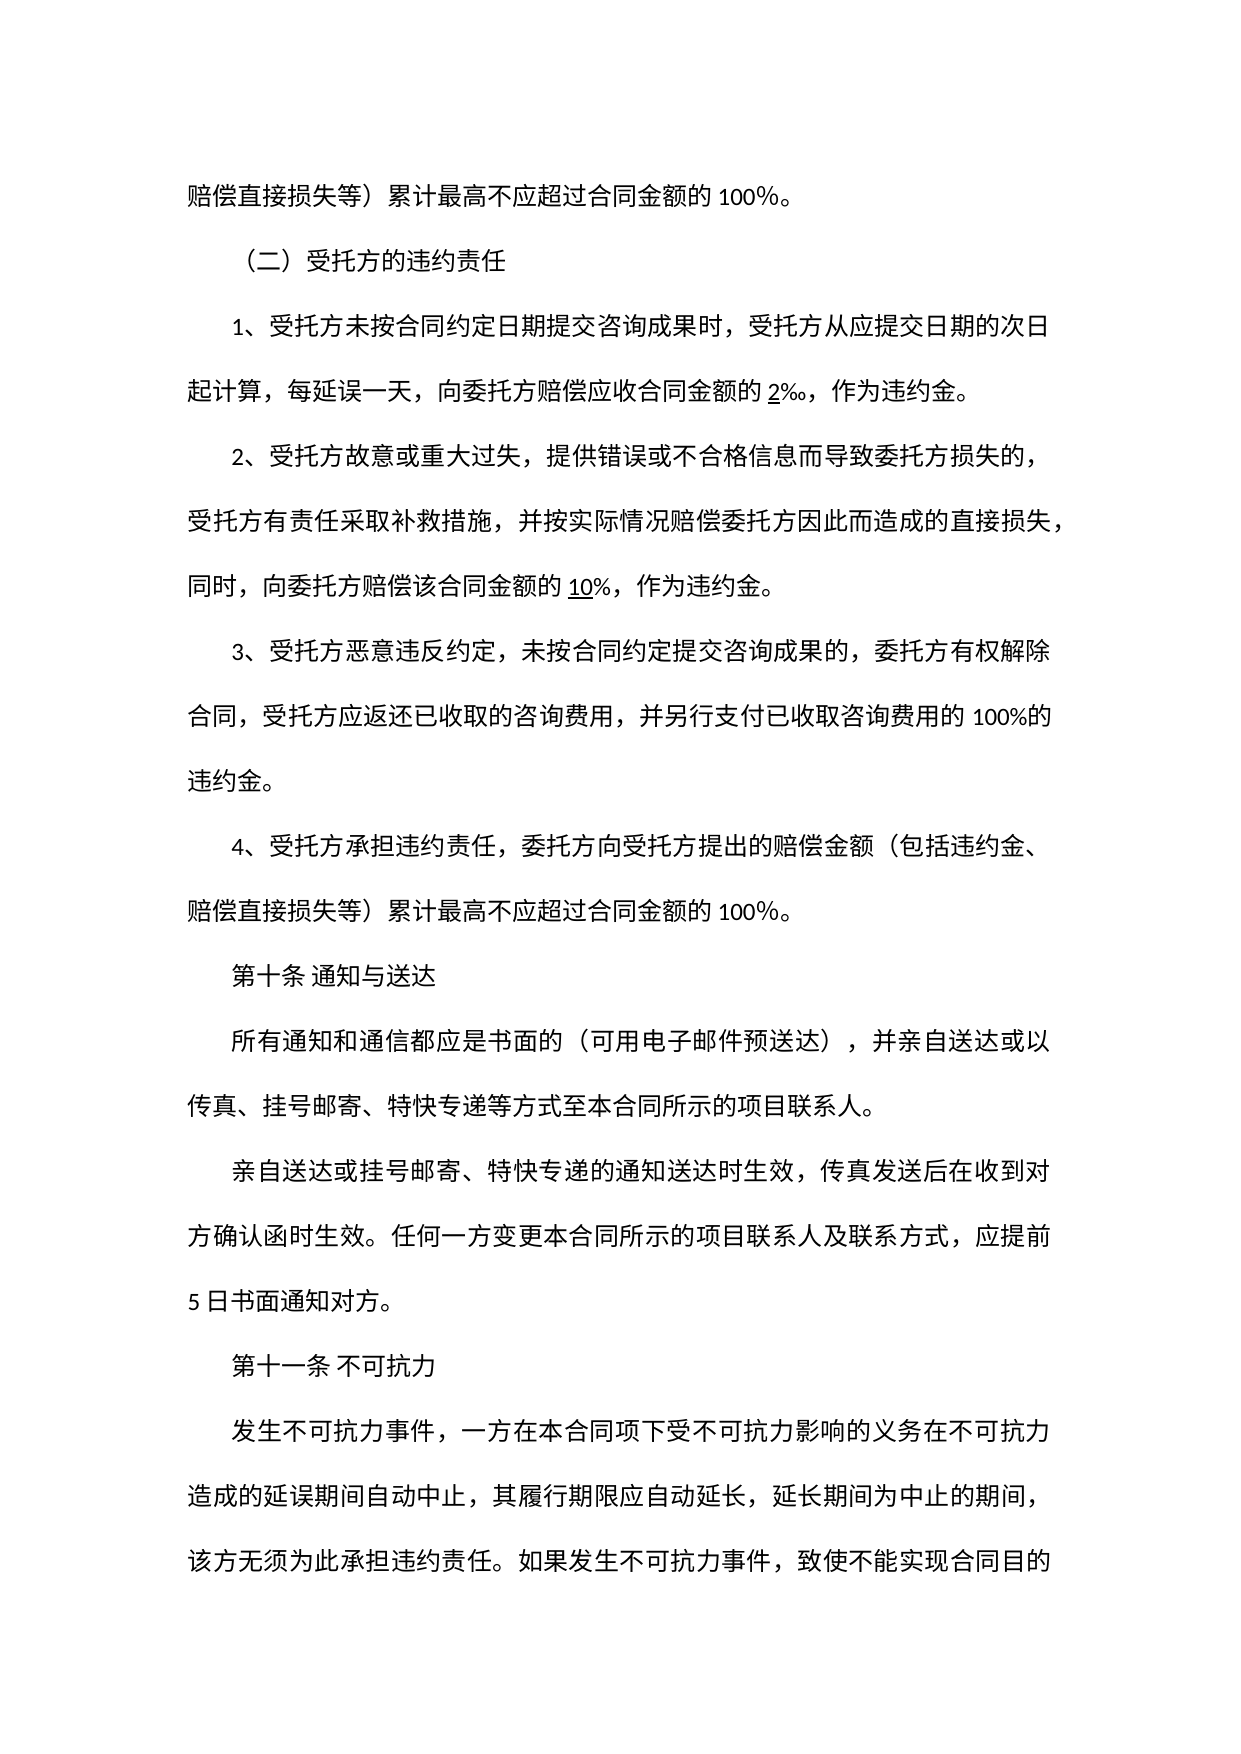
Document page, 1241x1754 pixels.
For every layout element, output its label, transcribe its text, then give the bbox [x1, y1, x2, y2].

text 亲自送达或挂号邮寄、特快专递的通知送达时生效，传真发送后在收到对方确认函时生效。任何一方变更本合同所示的项目联系人及联系方式，应提前5日书面通知对方。 [187, 1137, 1053, 1332]
text 4、受托方承担违约责任，委托方向受托方提出的赔偿金额（包括违约金、赔偿直接损失等）累计最高不应超过合同金额的100％。 [187, 812, 1053, 942]
text 第十一条 不可抗力 [187, 1332, 1053, 1397]
text 3、受托方恶意违反约定，未按合同约定提交咨询成果的，委托方有权解除合同，受托方应返还已收取的咨询费用，并另行支付已收取咨询费用的100%的违约金。 [187, 617, 1053, 812]
text 2、受托方故意或重大过失，提供错误或不合格信息而导致委托方损失的，受托方有责任采取补救措施，并按实际情况赔偿委托方因此而造成的直接损失，同时，向委托方赔偿该合同金额的10%，作为违约金。 [187, 422, 1053, 617]
text 第十条 通知与送达 [187, 942, 1053, 1007]
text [187, 162, 1053, 227]
text （二）受托方的违约责任 [187, 227, 1053, 292]
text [187, 1397, 1053, 1592]
text 1、受托方未按合同约定日期提交咨询成果时，受托方从应提交日期的次日起计算，每延误一天，向委托方赔偿应收合同金额的2‰，作为违约金。 [187, 292, 1053, 422]
text 所有通知和通信都应是书面的（可用电子邮件预送达），并亲自送达或以传真、挂号邮寄、特快专递等方式至本合同所示的项目联系人。 [187, 1007, 1053, 1137]
